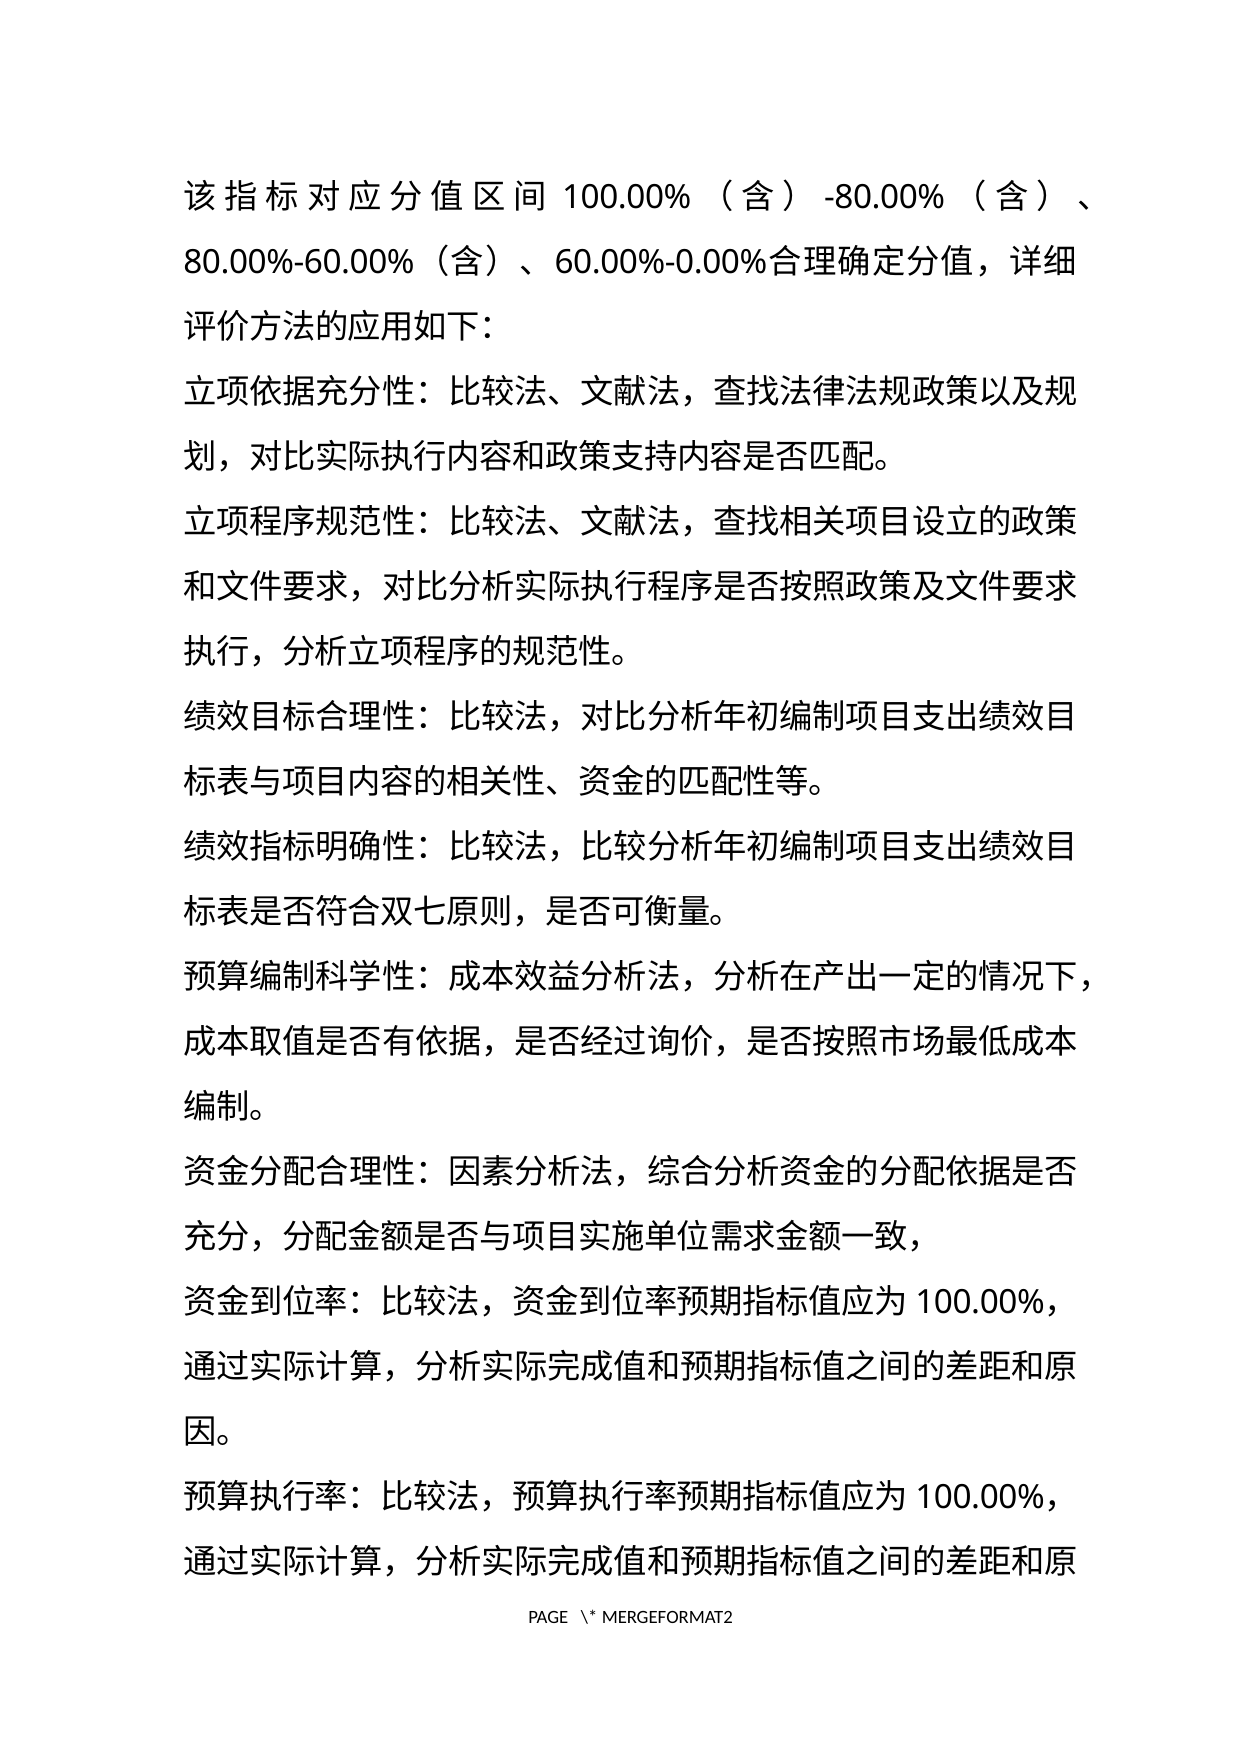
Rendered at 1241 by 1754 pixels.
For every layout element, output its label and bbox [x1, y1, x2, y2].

text [183, 162, 1078, 1592]
